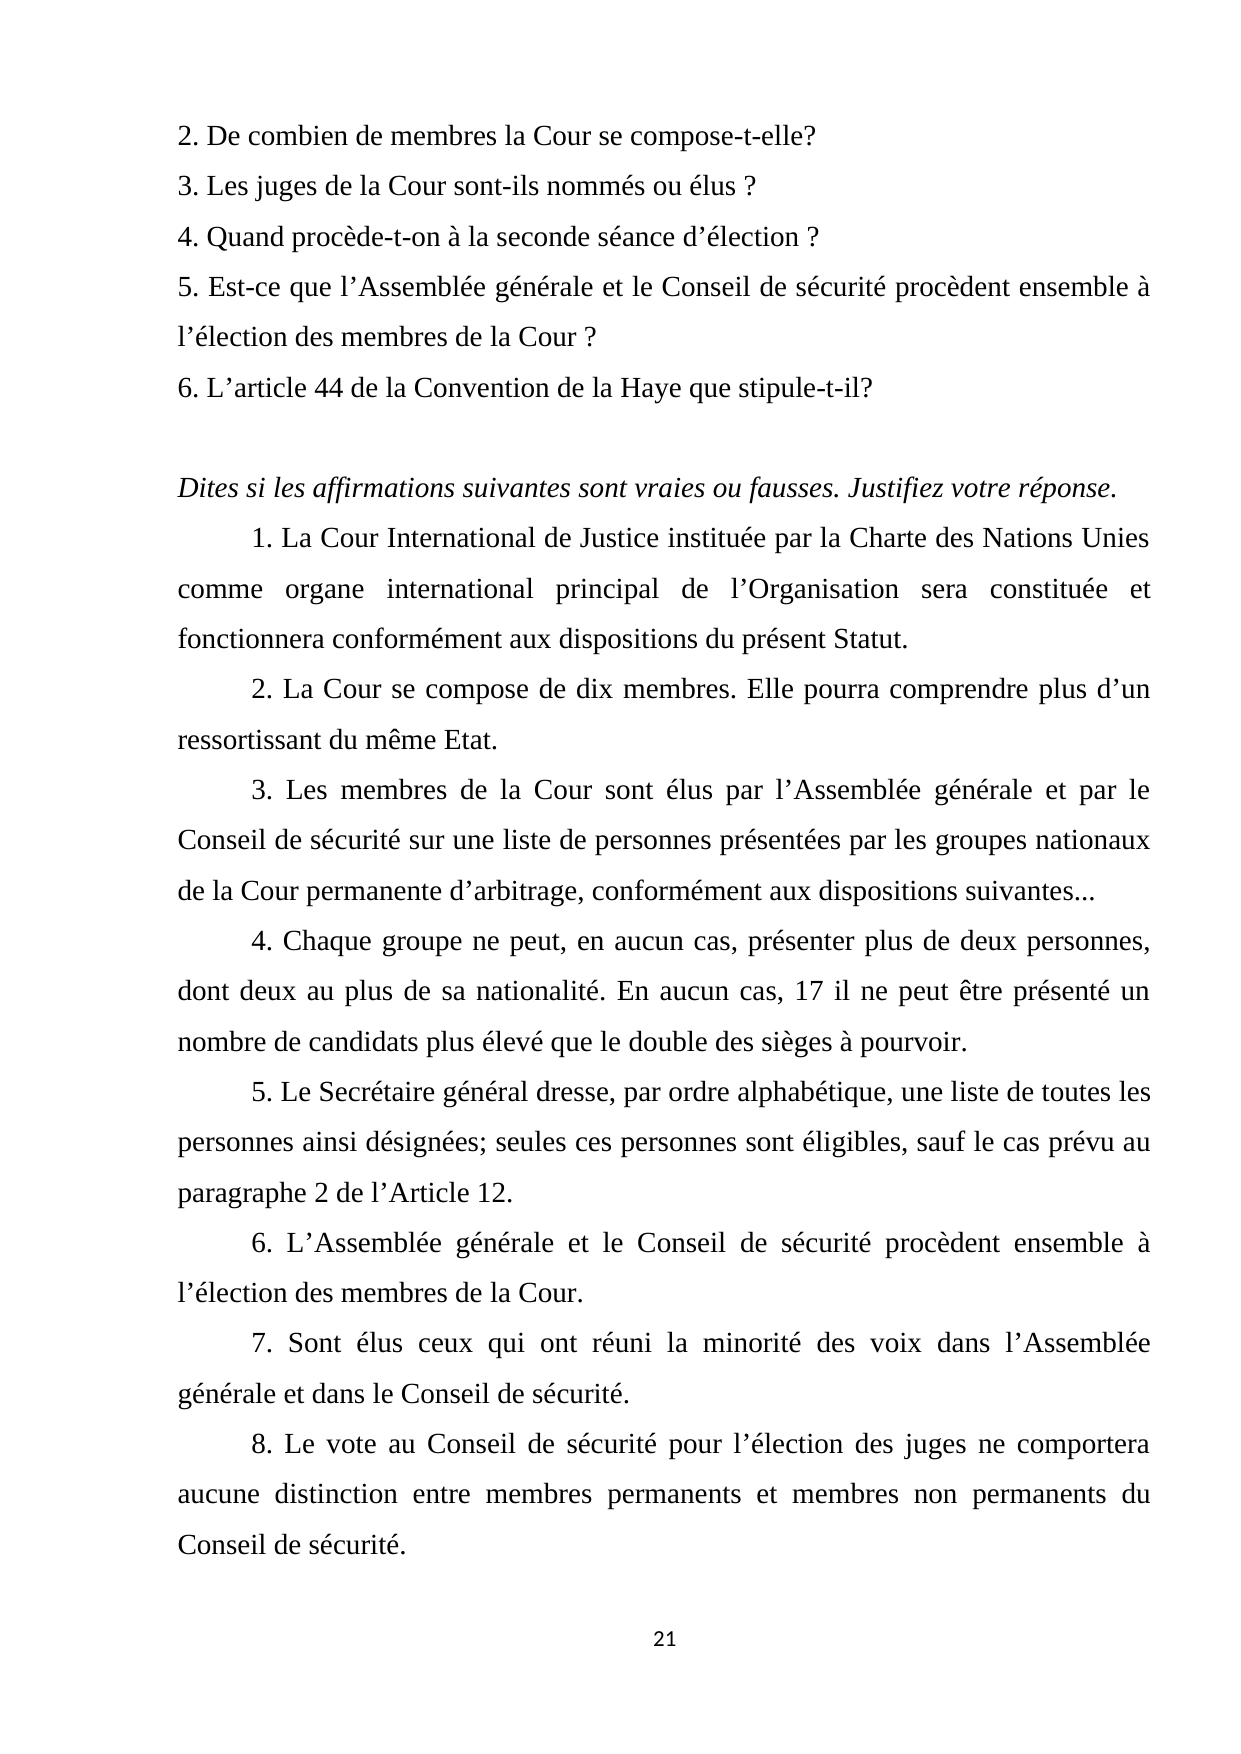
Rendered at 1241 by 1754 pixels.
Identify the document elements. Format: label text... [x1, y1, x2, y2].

list 4. Quand procède-t-on à la seconde séance d’élection ? [177, 219, 1152, 252]
text 6. L’Assemblée générale et le Conseil de sécurité procèdent ensemble à l’élection des membres de la Cour. [177, 1225, 1152, 1309]
list 5. Est-ce que l’Assemblée générale et le Conseil de sécurité procèdent ensemble à l’élection des membres de la Cour ? [177, 269, 1152, 353]
text Dites si les affirmations suivantes sont vraies ou fausses. Justifiez votre réponse. [177, 470, 1152, 504]
text 3. Les membres de la Cour sont élus par l’Assemblée générale et par le Conseil de sécurité sur une liste de personnes présentées par les groupes nationaux de la Cour permanente d’arbitrage, conformément aux dispositions suivantes... [177, 772, 1152, 906]
list 3. Les juges de la Cour sont-ils nommés ou élus ? [177, 168, 1152, 202]
text 8. Le vote au Conseil de sécurité pour l’élection des juges ne comportera aucune distinction entre membres permanents et membres non permanents du Conseil de sécurité. [177, 1426, 1152, 1560]
text 7. Sont élus ceux qui ont réuni la minorité des voix dans l’Assemblée générale et dans le Conseil de sécurité. [177, 1326, 1152, 1409]
text 2. La Cour se compose de dix membres. Elle pourra comprendre plus d’un ressortissant du même Etat. [177, 672, 1152, 755]
text 1. La Cour International de Justice instituée par la Charte des Nations Unies comme organe international principal de l’Organisation sera constituée et fonctionnera conformément aux dispositions du présent Statut. [177, 521, 1152, 655]
text 5. Le Secrétaire général dresse, par ordre alphabétique, une liste de toutes les personnes ainsi désignées; seules ces personnes sont éligibles, sauf le cas prévu au paragraphe 2 de l’Article 12. [177, 1074, 1152, 1208]
list 2. De combien de membres la Cour se compose-t-elle? [177, 118, 1152, 152]
text 4. Chaque groupe ne peut, en aucun cas, présenter plus de deux personnes, dont deux au plus de sa nationalité. En aucun cas, 17 il ne peut être présenté un nombre de candidats plus élevé que le double des sièges à pourvoir. [177, 923, 1152, 1057]
list 6. L’article 44 de la Convention de la Haye que stipule-t-il? [177, 370, 1152, 403]
